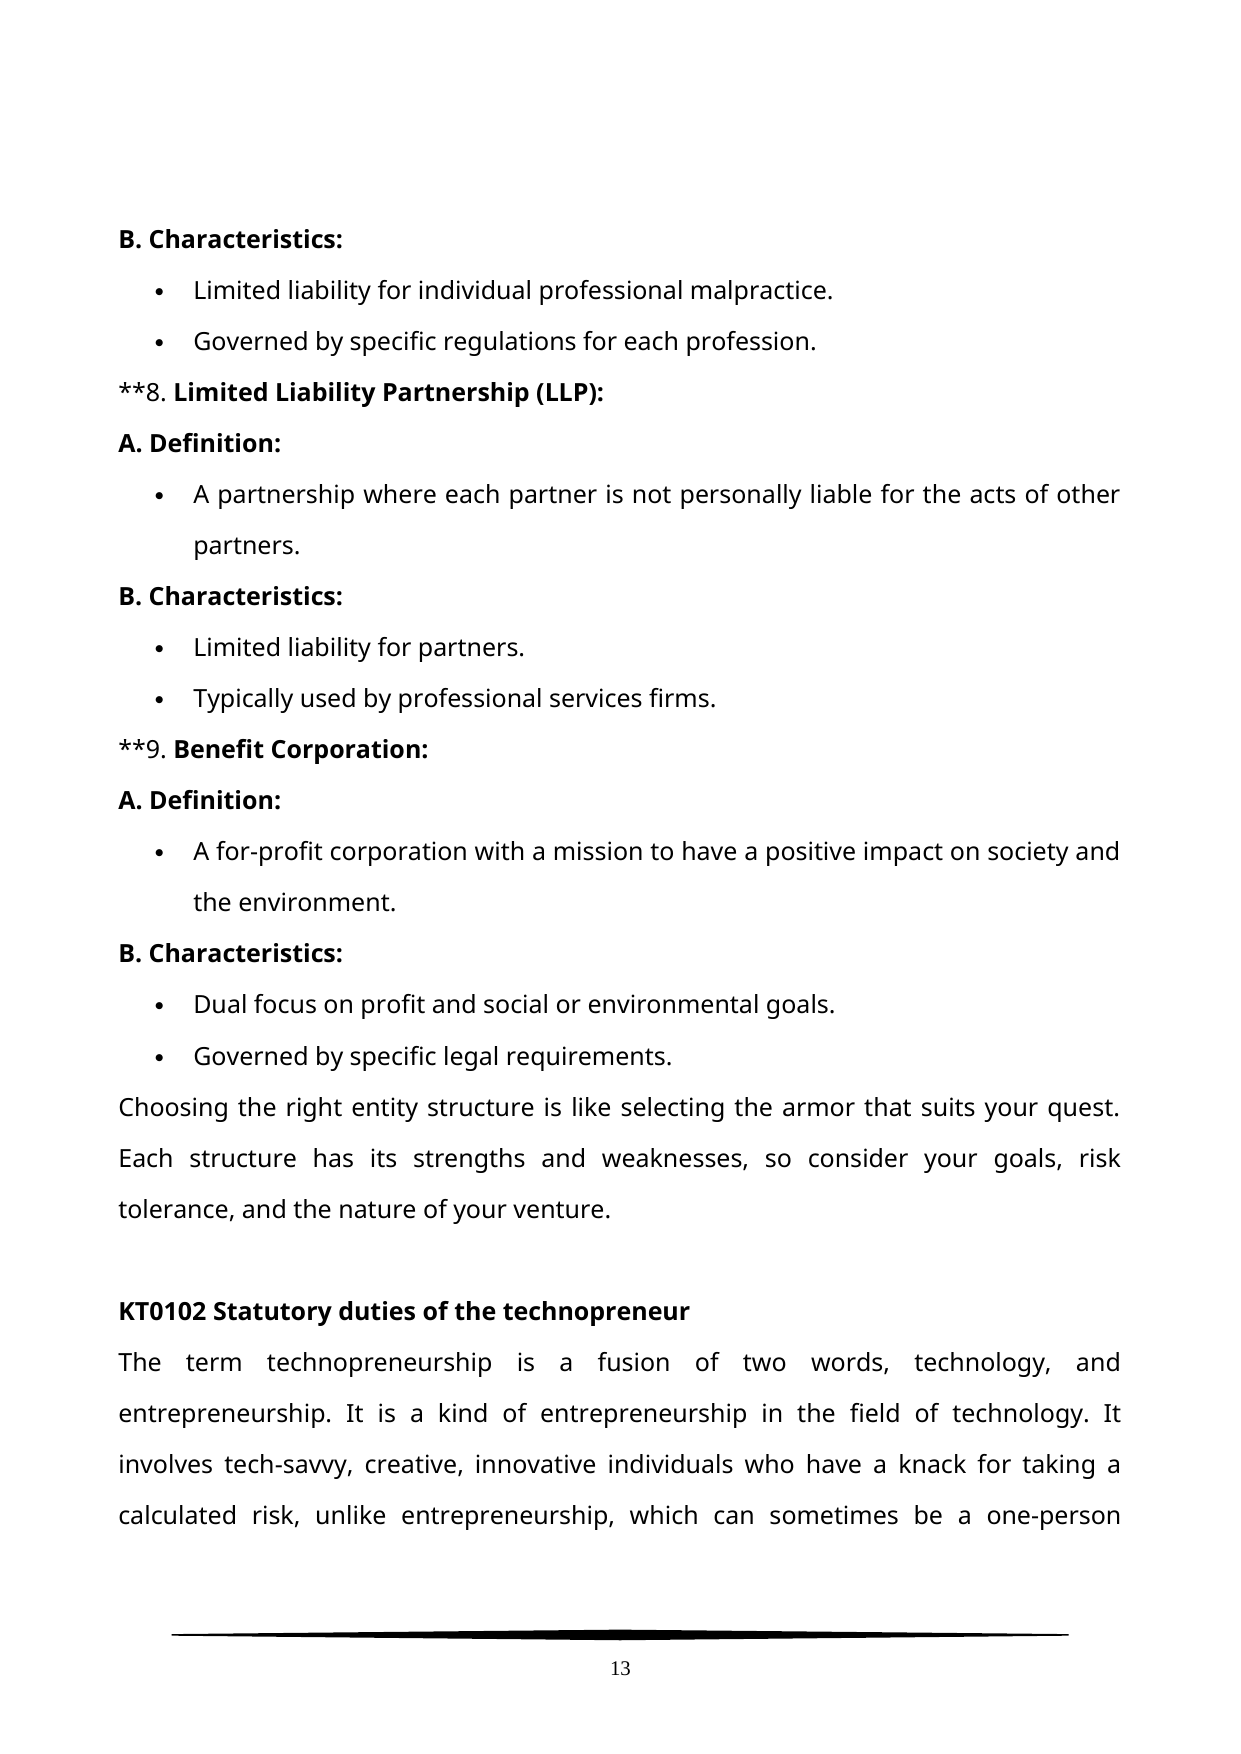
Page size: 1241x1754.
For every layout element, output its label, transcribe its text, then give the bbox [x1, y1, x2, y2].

list Typically used by professional services firms. [156, 681, 1122, 715]
text **9. Benefit Corporation: [118, 732, 1122, 766]
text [118, 1344, 1122, 1532]
list Governed by specific legal requirements. [156, 1038, 1122, 1072]
list Dual focus on profit and social or environmental goals. [156, 987, 1122, 1021]
list Limited liability for individual professional malpractice. [156, 273, 1122, 307]
text Choosing the right entity structure is like selecting the armor that suits your quest. Each structure has its strengths and weaknesses, so consider your goals, risk tolerance, and the nature of your venture. [118, 1089, 1122, 1225]
text B. Characteristics: [118, 579, 1122, 613]
list A partnership where each partner is not personally liable for the acts of other partners. [156, 477, 1122, 562]
text B. Characteristics: [118, 222, 1122, 256]
text A. Definition: [118, 426, 1122, 460]
text **8. Limited Liability Partnership (LLP): [118, 375, 1122, 409]
list Limited liability for partners. [156, 630, 1122, 664]
list A for-profit corporation with a mission to have a positive impact on society and the environment. [156, 834, 1122, 919]
text A. Definition: [118, 783, 1122, 817]
text B. Characteristics: [118, 936, 1122, 970]
text KT0102 Statutory duties of the technopreneur [118, 1293, 1122, 1327]
list Governed by specific regulations for each profession. [156, 324, 1122, 358]
